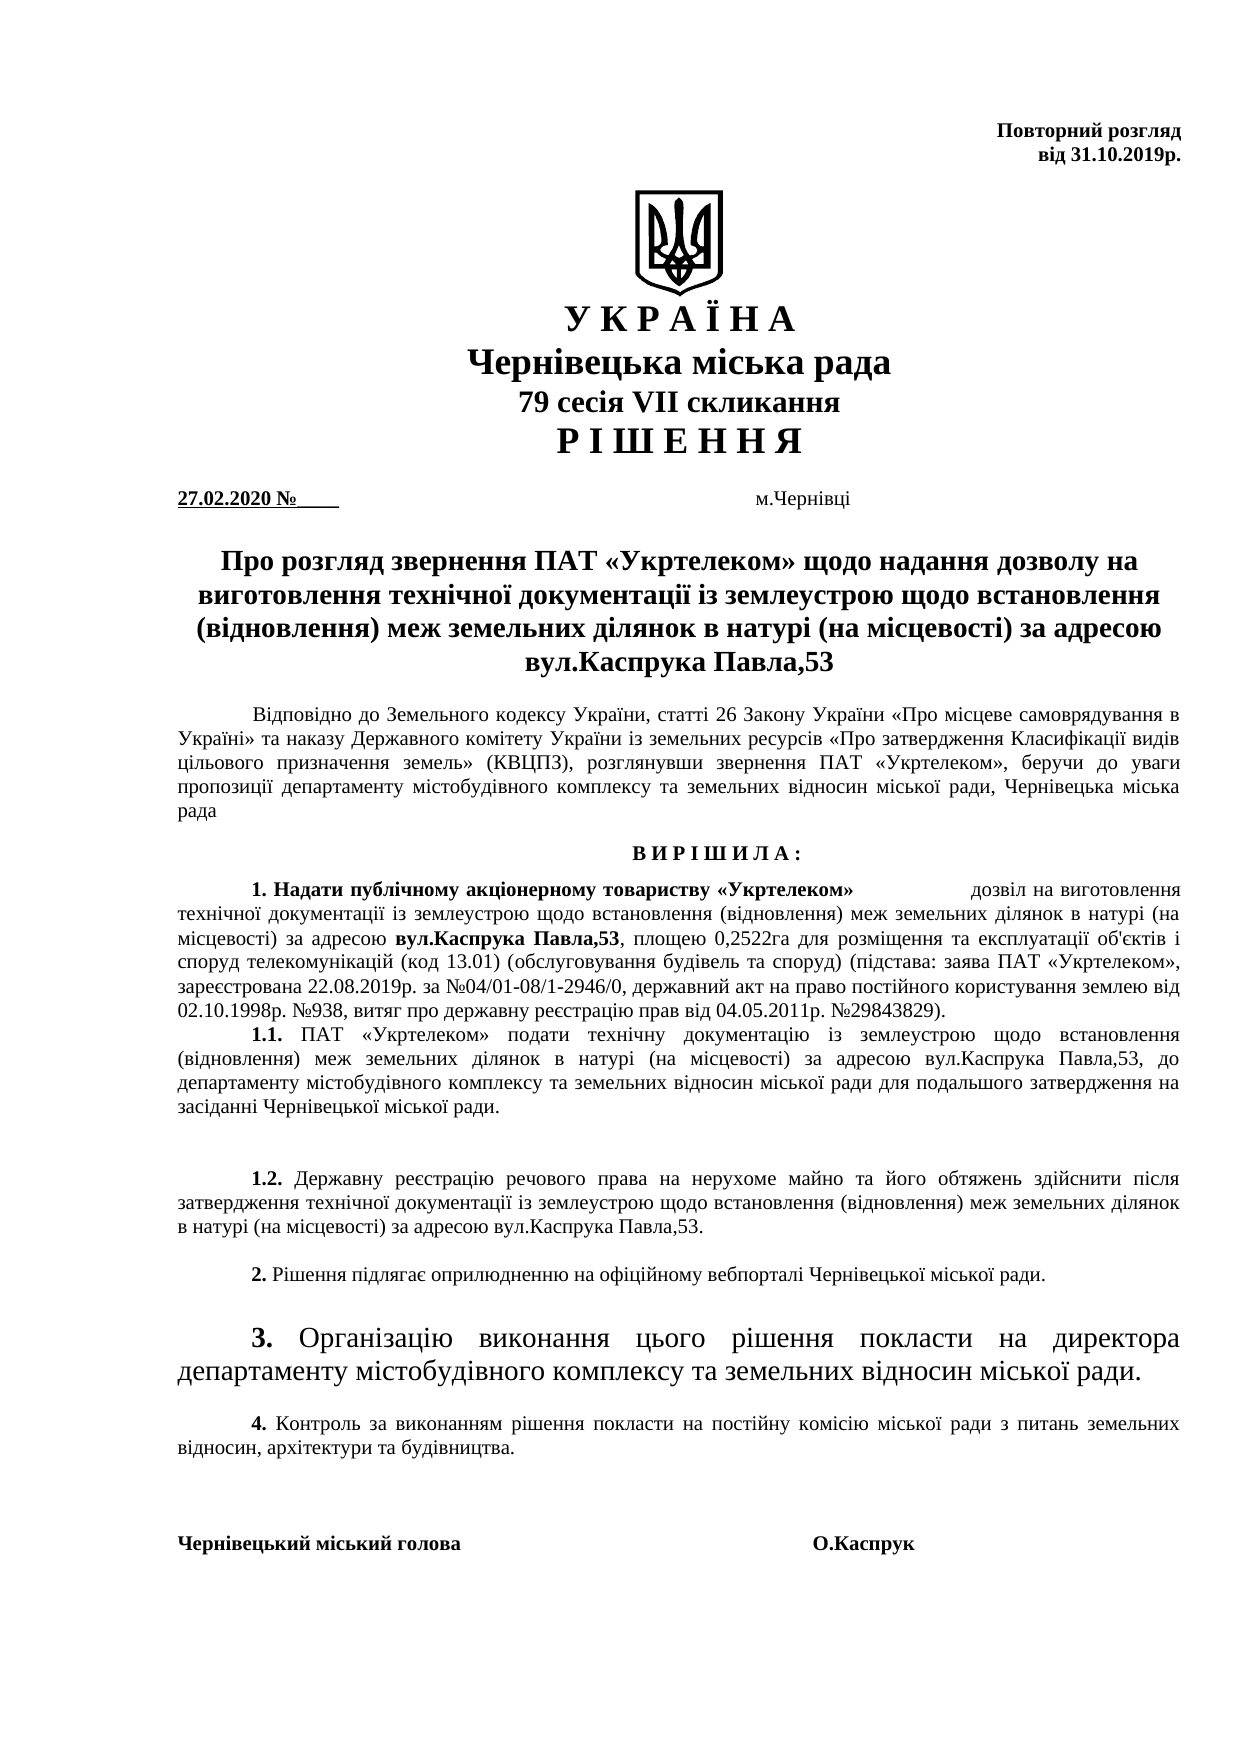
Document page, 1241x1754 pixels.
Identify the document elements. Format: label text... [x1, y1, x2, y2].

text 2. Рішення підлягає оприлюдненню на офіційному вебпорталі Чернівецької міської ради. [177, 1262, 1181, 1286]
subtitle Повторний розгляд [177, 118, 1181, 142]
text 1. Надати публічному акціонерному товариству «Укртелеком» дозвіл на виготовлення технічної документації із землеустрою щодо встановлення (відновлення) меж земельних ділянок в натурі (на місцевості) за адресою вул.Каспрука Павла,53, площею 0,2522га для розміщення та експлуатації об'єктів і споруд телекомунікацій (код 13.01) (обслуговування будівель та споруд) (підстава: заява ПАТ «Укртелеком», зареєстрована 22.08.2019р. за №04/01-08/1-2946/0, державний акт на право постійного користування землею від 02.10.1998р. №938, витяг про державну реєстрацію прав від 04.05.2011р. №29843829). [177, 877, 1181, 1022]
text У К Р А Ї Н А [177, 297, 1181, 340]
text Чернівецький міський голова О.Каспрук [177, 1531, 1181, 1555]
text Відповідно до Земельного кодексу України, статті 26 Закону України «Про місцеве самоврядування в Україні» та наказу Державного комітету України із земельних ресурсів «Про затвердження Класифікації видів цільового призначення земель» (КВЦПЗ), розглянувши звернення ПАТ «Укртелеком», беручи до уваги пропозиції департаменту містобудівного комплексу та земельних відносин міської ради, Чернівецька міська рада [177, 702, 1181, 822]
text 4. Контроль за виконанням рішення покласти на постійну комісію міської ради з питань земельних відносин, архітектури та будівництва. [177, 1411, 1181, 1459]
subtitle Р І Ш Е Н Н Я [177, 419, 1181, 462]
text 79 сесія VІІ скликання [177, 383, 1181, 419]
text Про розгляд звернення ПАТ «Укртелеком» щодо надання дозволу на виготовлення технічної документації із землеустрою щодо встановлення (відновлення) меж земельних ділянок в натурі (на місцевості) за адресою вул.Каспрука Павла,53 [177, 543, 1181, 678]
text 27.02.2020 №____ м.Чернівці [177, 486, 1181, 510]
text 1.1. ПАТ «Укртелеком» подати технічну документацію із землеустрою щодо встановлення (відновлення) меж земельних ділянок в натурі (на місцевості) за адресою вул.Каспрука Павла,53, до департаменту містобудівного комплексу та земельних відносин міської ради для подальшого затвердження на засіданні Чернівецької міської ради. [177, 1022, 1181, 1118]
text від 31.10.2019р. [177, 142, 1181, 166]
subtitle Чернівецька міська рада [177, 340, 1181, 383]
text 1.2. Державну реєстрацію речового права на нерухоме майно та його обтяжень здійснити після затвердження технічної документації із землеустрою щодо встановлення (відновлення) меж земельних ділянок в натурі (на місцевості) за адресою вул.Каспрука Павла,53. [177, 1166, 1181, 1238]
text 3. Організацію виконання цього рішення покласти на директора департаменту містобудівного комплексу та земельних відносин міської ради. [177, 1320, 1181, 1387]
text В И Р І Ш И Л А : [177, 841, 1181, 865]
